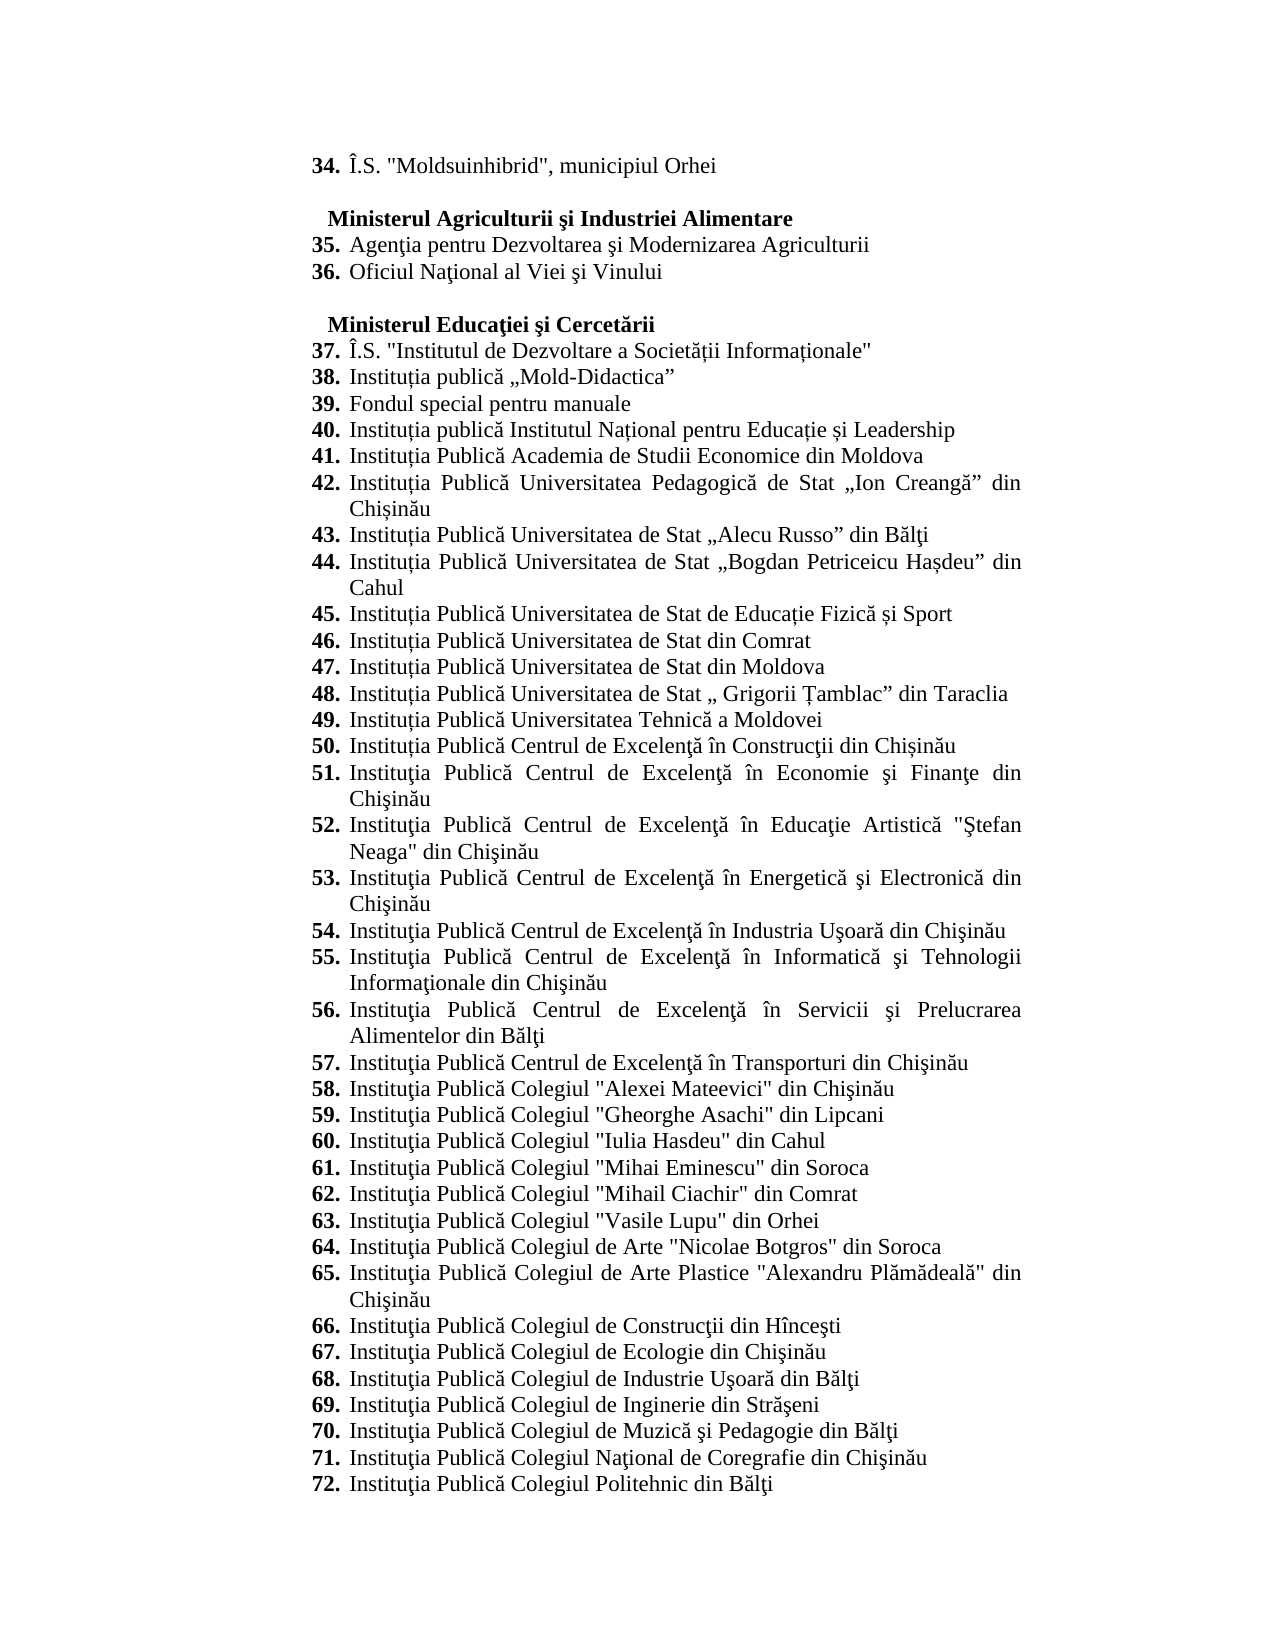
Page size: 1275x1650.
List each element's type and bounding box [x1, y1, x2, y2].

table_header [248, 150, 1027, 1499]
